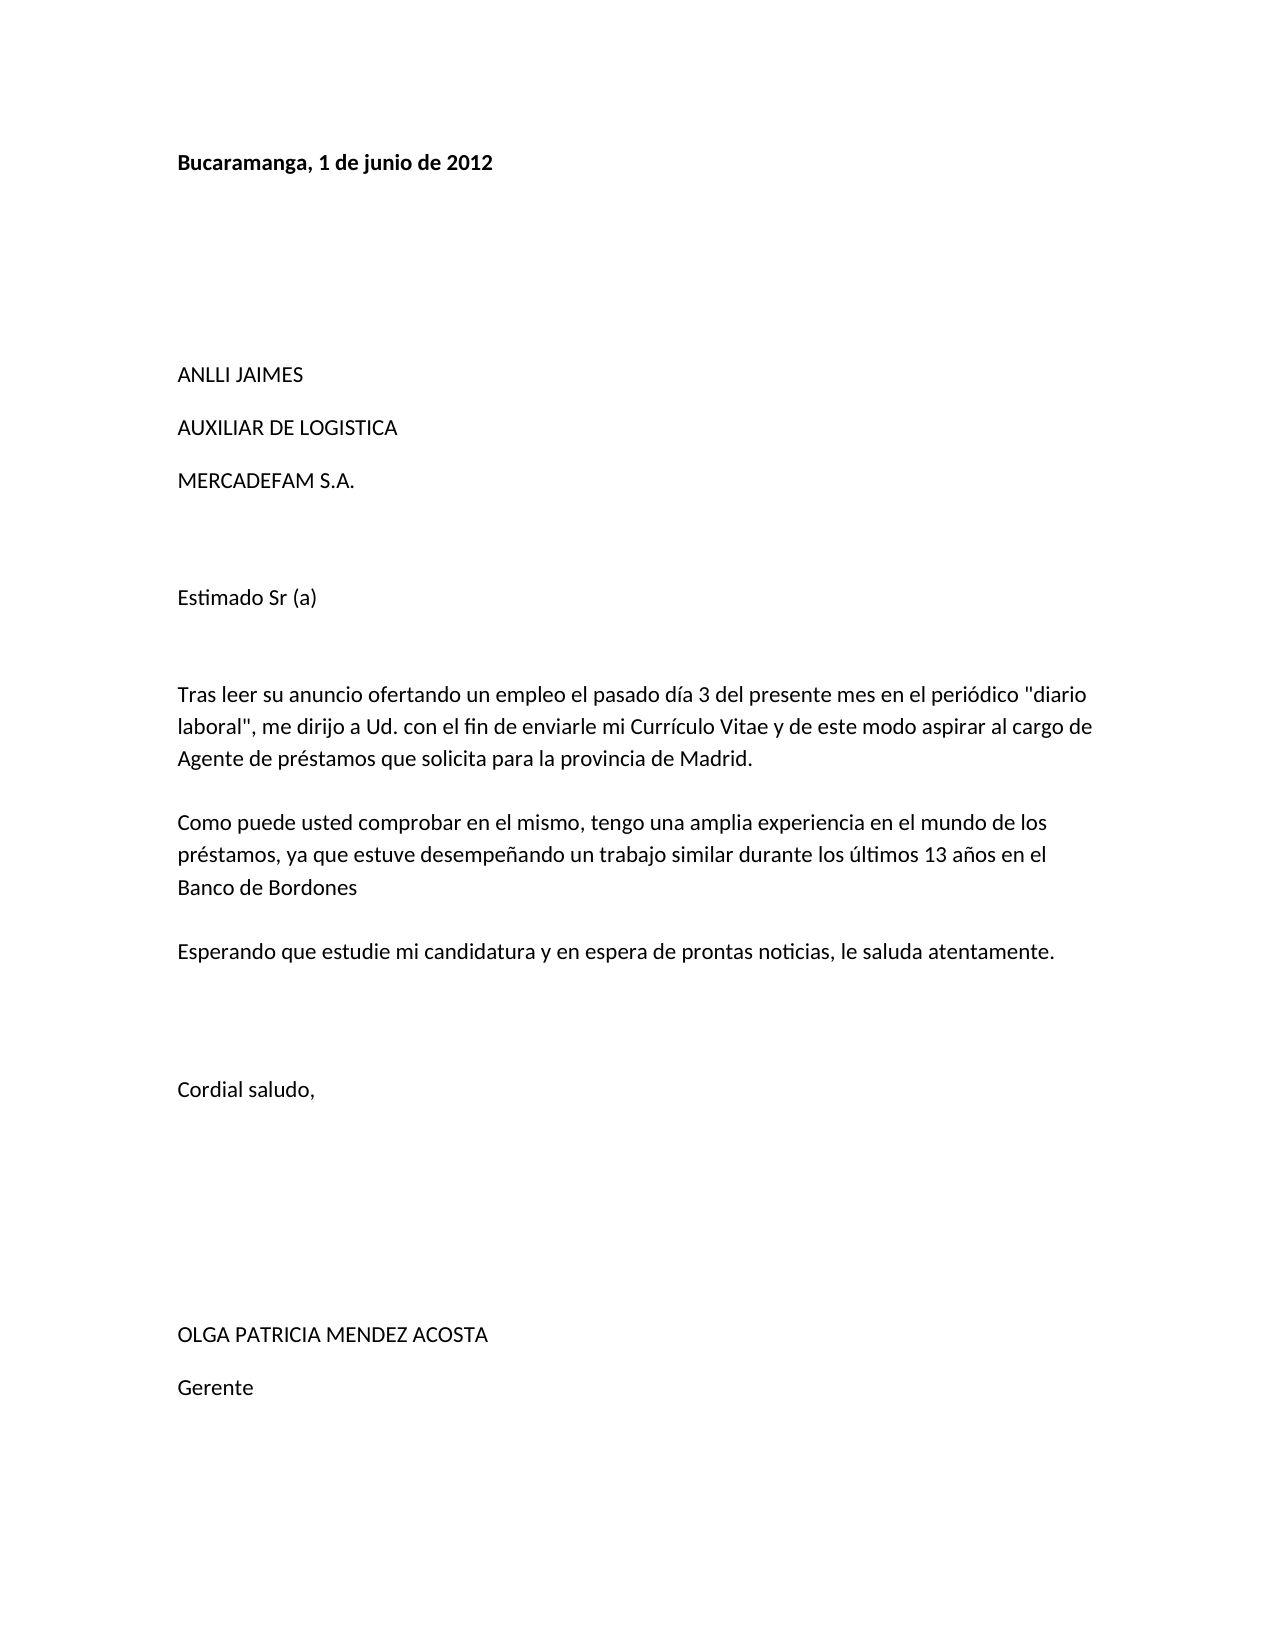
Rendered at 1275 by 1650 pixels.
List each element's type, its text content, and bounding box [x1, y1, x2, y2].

text Gerente [177, 1373, 1098, 1401]
text ANLLI JAIMES [177, 360, 1098, 388]
text OLGA PATRICIA MENDEZ ACOSTA [177, 1287, 1098, 1348]
text Cordial saludo, [177, 1075, 1098, 1103]
text AUXILIAR DE LOGISTICA [177, 413, 1098, 441]
text MERCADEFAM S.A. [177, 466, 1098, 494]
text Estimado Sr (a) Tras leer su anuncio ofertando un empleo el pasado día 3 del presente mes en el periódico "diario laboral", me dirijo a Ud. con el fin de enviarle mi Currículo Vitae y de este modo aspirar al cargo de Agente de préstamos que solicita para la provincia de Madrid. Como puede usted comprobar en el mismo, tengo una amplia experiencia en el mundo de los préstamos, ya que estuve desempeñando un trabajo similar durante los últimos 13 años en el Banco de Bordones Esperando que estudie mi candidatura y en espera de prontas noticias, le saluda atentamente. [177, 519, 1098, 997]
text Bucaramanga, 1 de junio de 2012 [177, 148, 1098, 176]
